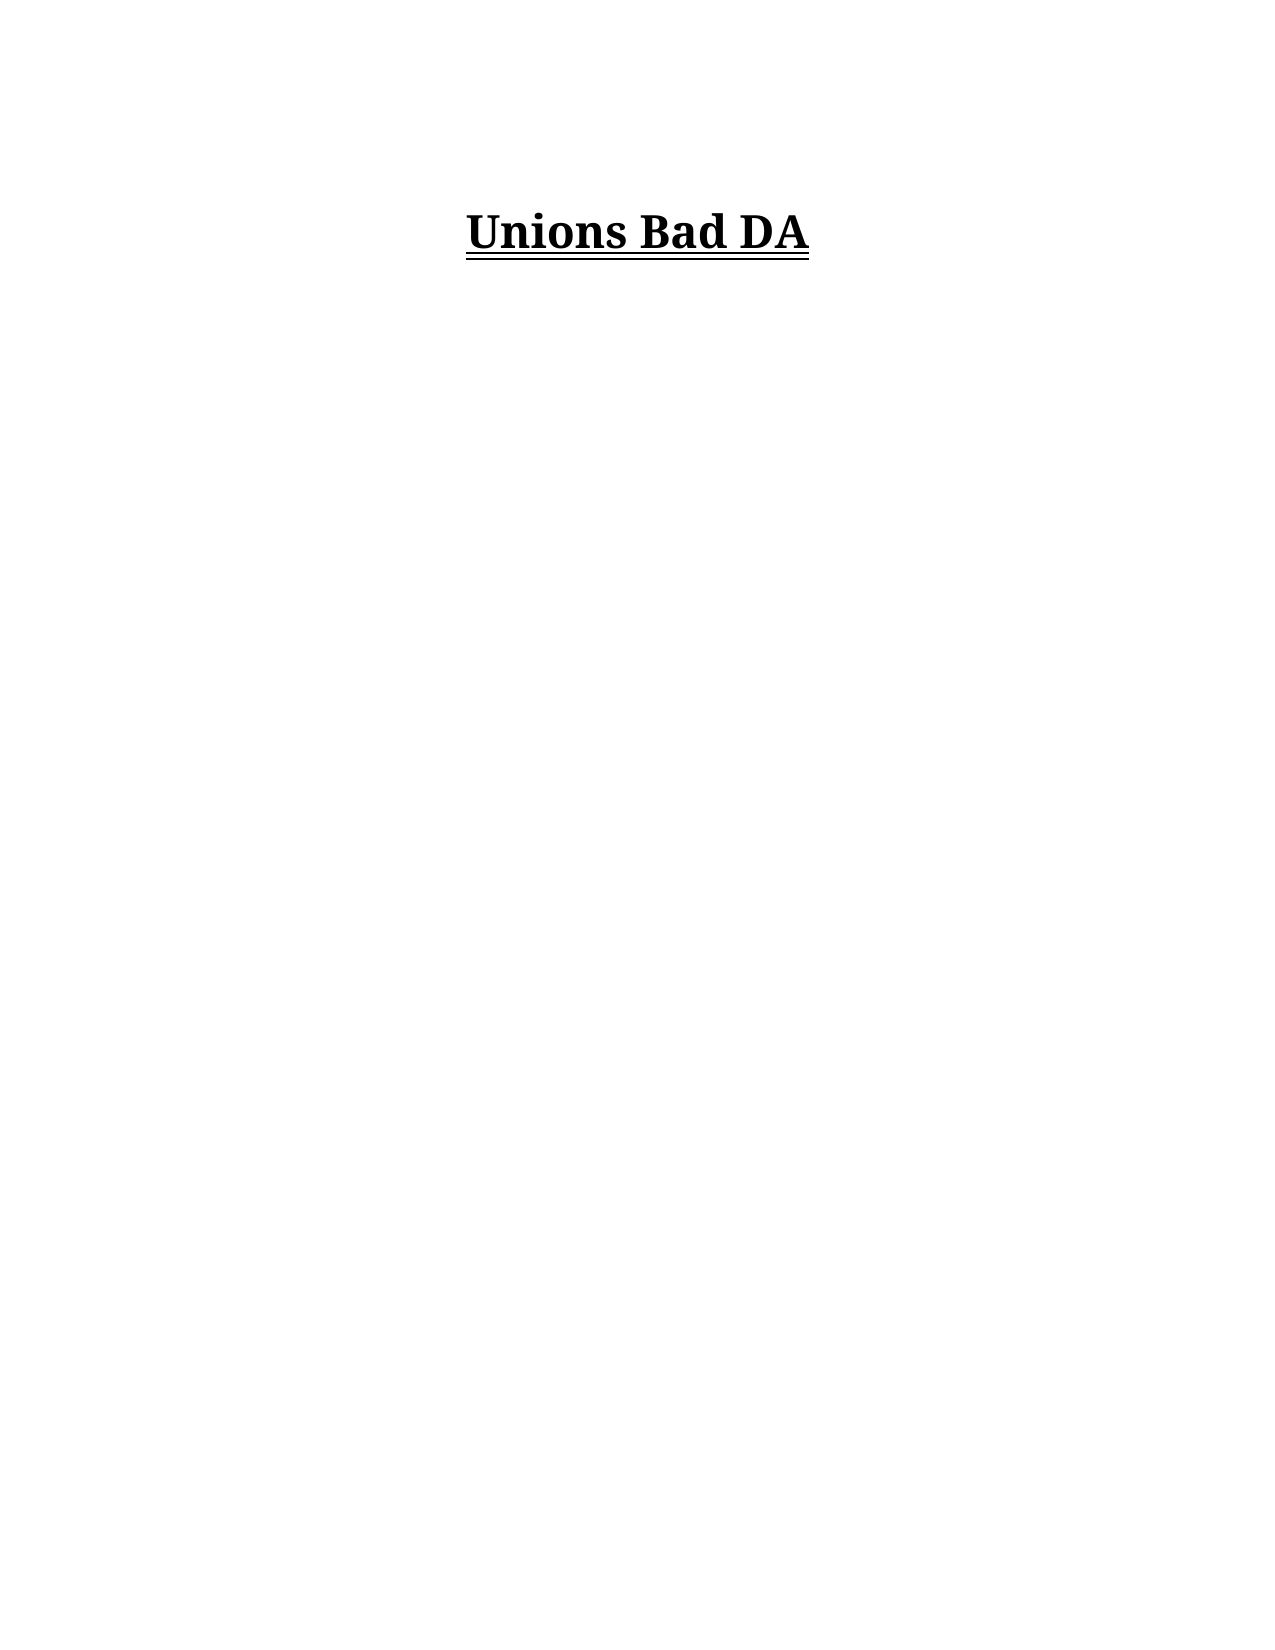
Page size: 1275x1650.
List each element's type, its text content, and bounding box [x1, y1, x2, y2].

subtitle Unions Bad DA [187, 200, 1087, 262]
